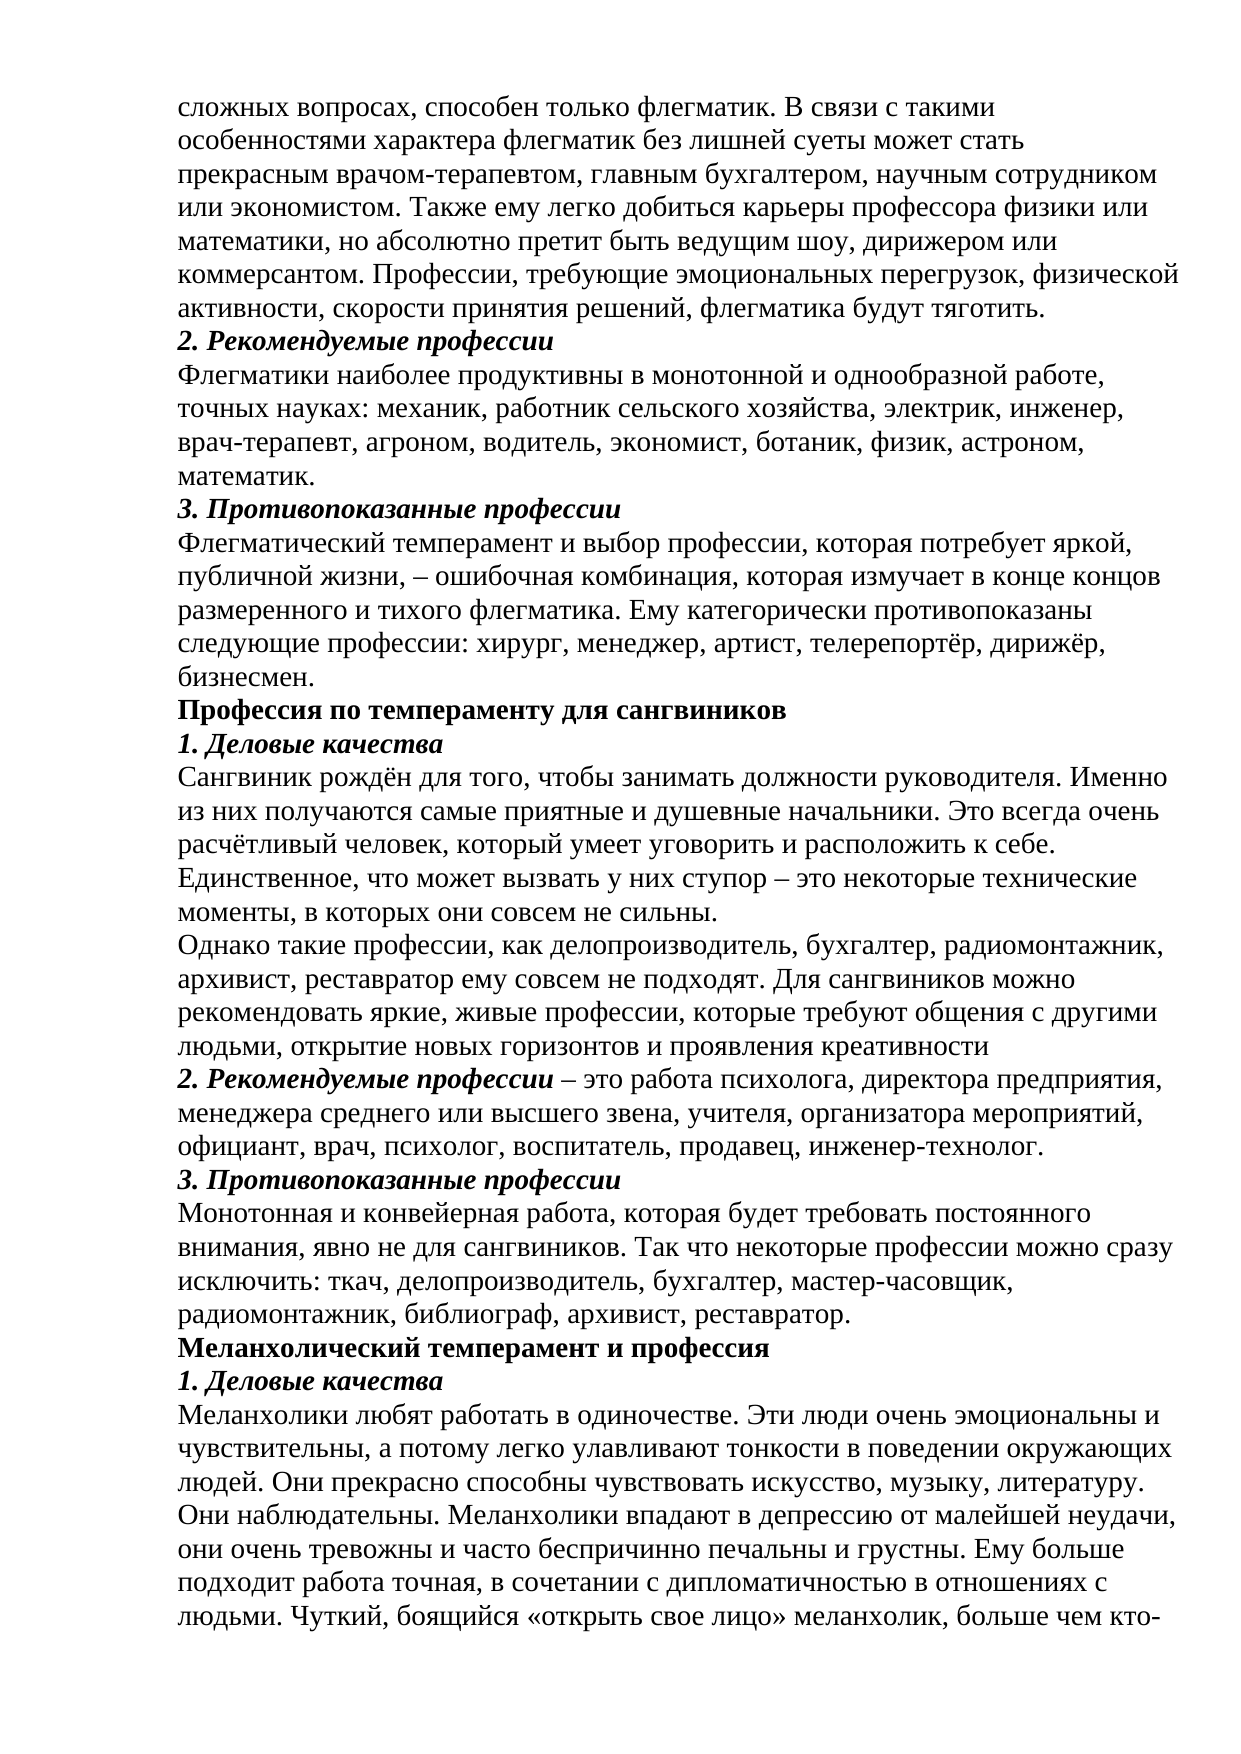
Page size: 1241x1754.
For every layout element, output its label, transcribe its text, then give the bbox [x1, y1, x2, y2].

text Профессия по темпераменту для сангвиников [177, 692, 1181, 726]
text Флегматики наиболее продуктивны в монотонной и однообразной работе, точных науках: механик, работник сельского хозяйства, электрик, инженер, врач-терапевт, агроном, водитель, экономист, ботаник, физик, астроном, математик. [177, 357, 1181, 491]
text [177, 1397, 1181, 1632]
text 3. Противопоказанные профессии [177, 491, 1181, 525]
text 1. Деловые качества [177, 726, 1181, 759]
text 2. Рекомендуемые профессии – это работа психолога, директора предприятия, менеджера среднего или высшего звена, учителя, организатора мероприятий, официант, врач, психолог, воспитатель, продавец, инженер-технолог. [177, 1061, 1181, 1162]
text Монотонная и конвейерная работа, которая будет требовать постоянного внимания, явно не для сангвиников. Так что некоторые профессии можно сразу исключить: ткач, делопроизводитель, бухгалтер, мастер-часовщик, радиомонтажник, библиограф, архивист, реставратор. [177, 1196, 1181, 1330]
text Сангвиник рождён для того, чтобы занимать должности руководителя. Именно из них получаются самые приятные и душевные начальники. Это всегда очень расчётливый человек, который умеет уговорить и расположить к себе. Единственное, что может вызвать у них ступор – это некоторые технические моменты, в которых они совсем не сильны. [177, 759, 1181, 927]
text 3. Противопоказанные профессии [177, 1162, 1181, 1196]
text 1. Деловые качества [177, 1363, 1181, 1397]
text Флегматический темперамент и выбор профессии, которая потребует яркой, публичной жизни, – ошибочная комбинация, которая измучает в конце концов размеренного и тихого флегматика. Ему категорически противопоказаны следующие профессии: хирург, менеджер, артист, телерепортёр, дирижёр, бизнесмен. [177, 525, 1181, 692]
text Однако такие профессии, как делопроизводитель, бухгалтер, радиомонтажник, архивист, реставратор ему совсем не подходят. Для сангвиников можно рекомендовать яркие, живые профессии, которые требуют общения с другими людьми, открытие новых горизонтов и проявления креативности [177, 927, 1181, 1061]
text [177, 89, 1181, 323]
text 2. Рекомендуемые профессии [177, 323, 1181, 357]
text Меланхолический темперамент и профессия [177, 1330, 1181, 1363]
